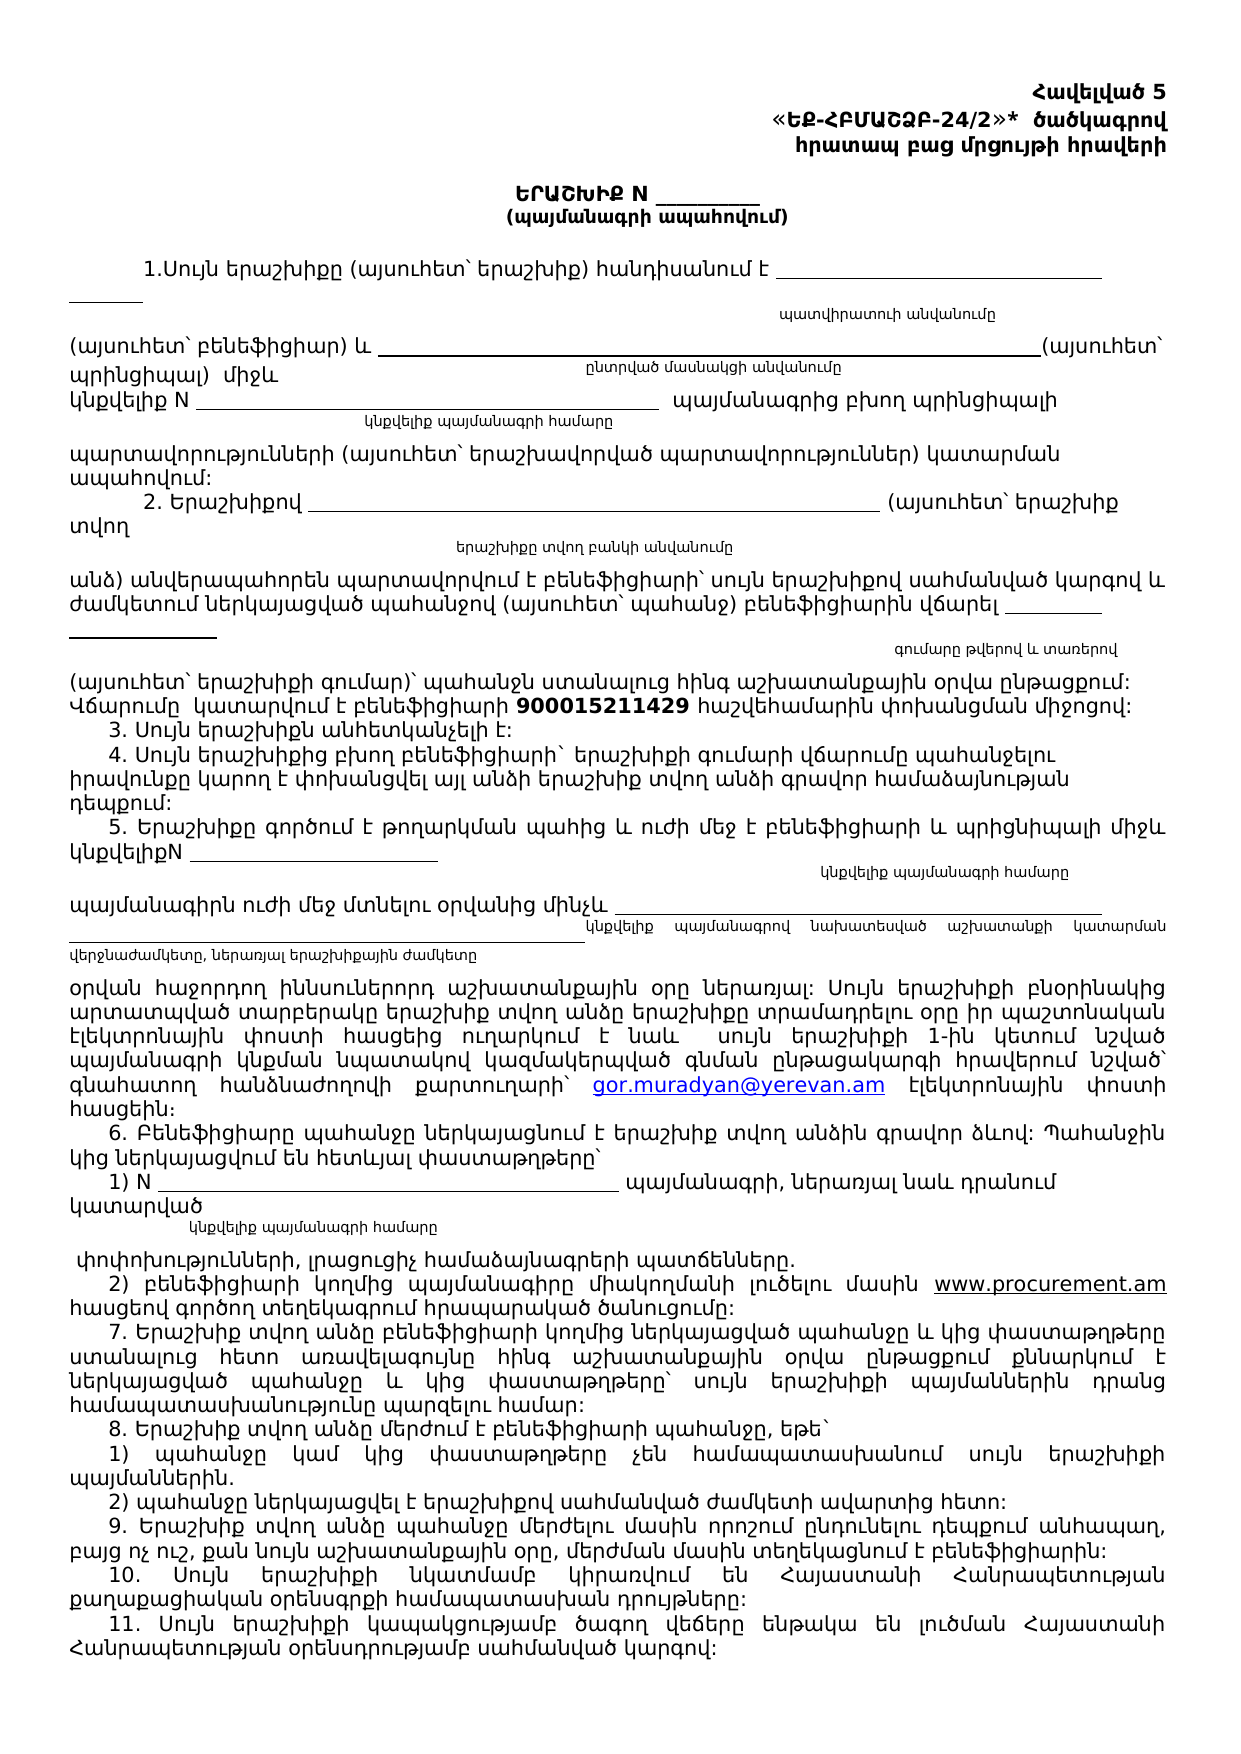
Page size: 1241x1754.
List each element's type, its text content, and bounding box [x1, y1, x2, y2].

text գումարը թվերով և տառերով [807, 641, 1167, 670]
text 9. Երաշխիք տվող անձը պահանջը մերժելու մասին որոշում ընդունելու դեպքում անհապաղ, բայց ոչ ուշ, քան նույն աշխատանքային օրը, մերժման մասին տեղեկացնում է բենեֆիցիարին: [69, 1514, 1167, 1563]
text 1.Սույն երաշխիքը (այսուհետ՝ երաշխիք) հանդիսանում է [69, 257, 1167, 305]
text հրատապ բաց մրցույթի հրավերի [69, 133, 1167, 158]
text պատվիրատուի անվանումը [659, 305, 1167, 334]
text փոփոխությունների, լրացուցիչ համաձայնագրերի պատճենները. [69, 1248, 1167, 1272]
text 4. Սույն երաշխիքից բխող բենեֆիցիարի` երաշխիքի գումարի վճարումը պահանջելու իրավունքը կարող է փոխանցվել այլ անձի երաշխիք տվող անձի գրավոր համաձայնության դեպքում: [69, 743, 1167, 815]
text 2) բենեֆիցիարի կողմից պայմանագիրը միակողմանի լուծելու մասին www.procurement.am հասցեով գործող տեղեկագրում հրապարակած ծանուցումը: [69, 1272, 1167, 1320]
text կնքվելիք պայմանագրի համարը [69, 412, 1167, 442]
text պարտավորությունների (այսուհետ՝ երաշխավորված պարտավորություններ) կատարման ապահովում: [69, 442, 1167, 490]
text 6. Բենեֆիցիարը պահանջը ներկայացնում է երաշխիք տվող անձին գրավոր ձևով: Պահանջին կից ներկայացվում են հետևյալ փաստաթղթերը՝ [69, 1121, 1167, 1170]
text 3. Սույն երաշխիքն անհետկանչելի է: [69, 718, 1167, 743]
text կնքվելիք N պայմանագրից բխող պրինցիպալի [69, 388, 1167, 412]
text Հավելված 5 [69, 80, 1167, 104]
text (այսուհետ՝ բենեֆիցիար) և (այսուհետ՝ պրինցիպալ) միջև ընտրված մասնակցի անվանումը [69, 334, 1167, 388]
list պայմանագիրն ուժի մեջ մտնելու օրվանից մինչև կնքվելիք պայմանագրով նախատեսված աշխատանքի կատարման վերջնաժամկետը, ներառյալ երաշխիքային ժամկետը [69, 893, 1167, 976]
text ԵՐԱՇԽԻՔ N __________ [69, 182, 1167, 206]
text կնքվելիք պայմանագրի համարը [585, 864, 1167, 893]
text 8. Երաշխիք տվող անձը մերժում է բենեֆիցիարի պահանջը, եթե` [69, 1417, 1167, 1442]
text երաշխիքը տվող բանկի անվանումը [69, 539, 1167, 568]
text (պայմանագրի ապահովում) [69, 206, 1167, 228]
text «ԵՔ-ՀԲՄԱՇՁԲ-24/2»* ծածկագրով [69, 104, 1167, 133]
text 5. Երաշխիքը գործում է թողարկման պահից և ուժի մեջ է բենեֆիցիարի և պրիցնիպալի միջև կնքվելիքN [69, 815, 1167, 864]
text 7. Երաշխիք տվող անձը բենեֆիցիարի կողմից ներկայացված պահանջը և կից փաստաթղթերը ստանալուց հետո առավելագույնը հինգ աշխատանքային օրվա ընթացքում քննարկում է ներկայացված պահանջը և կից փաստաթղթերը՝ սույն երաշխիքի պայմաններին դրանց համապատասխանությունը պարզելու համար: [69, 1320, 1167, 1417]
text 1) N պայմանագրի, ներառյալ նաև դրանում կատարված [69, 1170, 1167, 1218]
text 11. Սույն երաշխիքի կապակցությամբ ծագող վեճերը ենթակա են լուծման Հայաստանի Հանրապետության օրենսդրությամբ սահմանված կարգով: [69, 1612, 1167, 1660]
list օրվան հաջորդող իննսուներորդ աշխատանքային օրը ներառյալ: Սույն երաշխիքի բնօրինակից արտատպված տարբերակը երաշխիք տվող անձը երաշխիքը տրամադրելու օրը իր պաշտոնական էլեկտրոնային փոստի հասցեից ուղարկում է նաև սույն երաշխիքի 1-ին կետում նշված պայմանագրի կնքման նպատակով կազմակերպված գնման ընթացակարգի հրավերում նշված՝ գնահատող հանձնաժողովի քարտուղարի՝ gor.muradyan@yerevan.am էլեկտրոնային փոստի հասցեին։ [69, 976, 1167, 1121]
text 1) պահանջը կամ կից փաստաթղթերը չեն համապատասխանում սույն երաշխիքի պայմաններին. [69, 1442, 1167, 1490]
text (այսուհետ՝ երաշխիքի գումար)՝ պահանջն ստանալուց հինգ աշխատանքային օրվա ընթացքում: Վճարումը կատարվում է բենեֆիցիարի 900015211429 հաշվեհամարին փոխանցման միջոցով: [69, 670, 1167, 718]
text անձ) անվերապահորեն պարտավորվում է բենեֆիցիարի՝ սույն երաշխիքով սահմանված կարգով և ժամկետում ներկայացված պահանջով (այսուհետ՝ պահանջ) բենեֆիցիարին վճարել [69, 568, 1167, 641]
text 2. Երաշխիքով (այսուհետ՝ երաշխիք տվող [69, 490, 1167, 539]
text 10. Սույն երաշխիքի նկատմամբ կիրառվում են Հայաստանի Հանրապետության քաղաքացիական օրենսգրքի համապատասխան դրույթները: [69, 1563, 1167, 1612]
text կնքվելիք պայմանագրի համարը [69, 1218, 1167, 1248]
text 2) պահանջը ներկայացվել է երաշխիքով սահմանված ժամկետի ավարտից հետո: [69, 1490, 1167, 1514]
